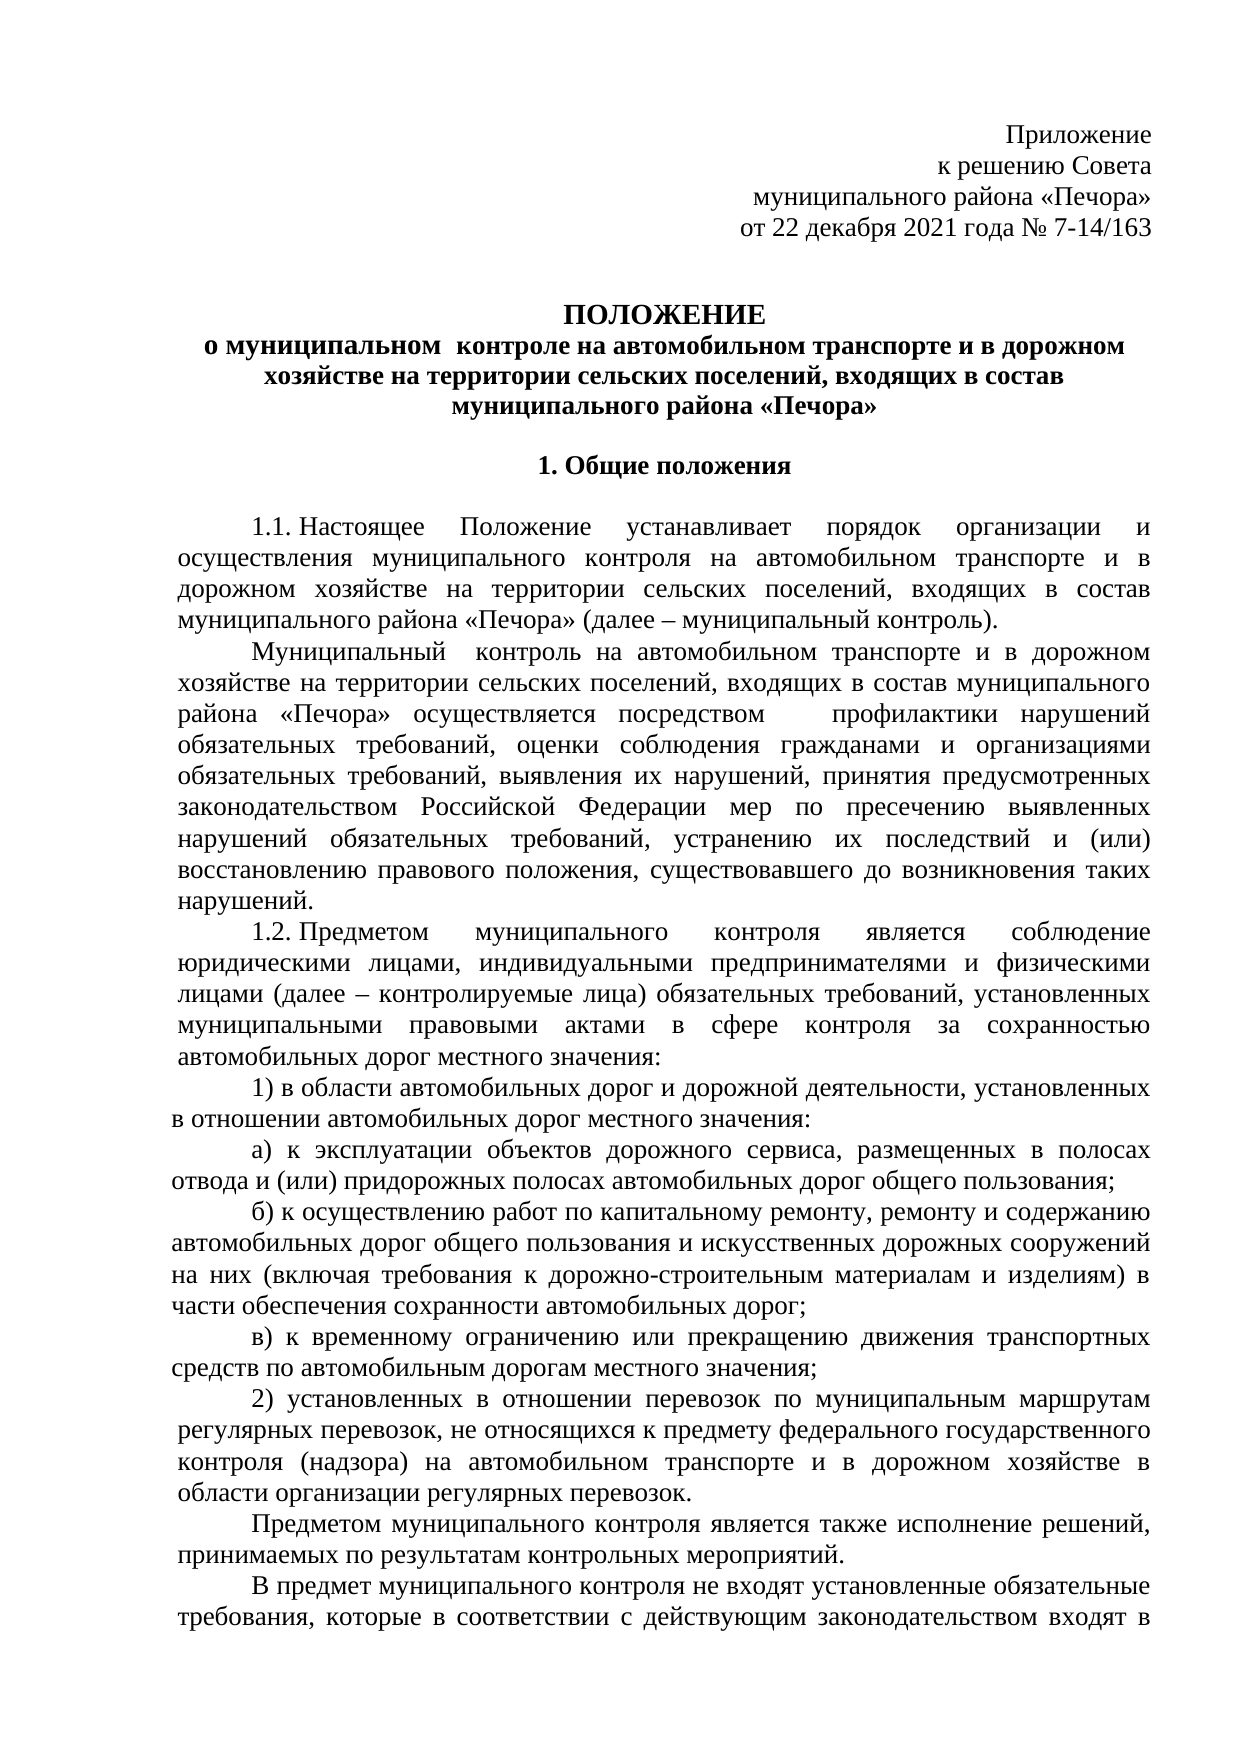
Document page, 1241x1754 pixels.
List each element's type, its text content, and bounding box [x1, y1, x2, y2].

text ПОЛОЖЕНИЕ о муниципальном контроле на автомобильном транспорте и в дорожном хозяйстве на территории сельских поселений, входящих в состав муниципального района «Печора» [177, 300, 1152, 450]
list Общие положения [177, 450, 1152, 480]
text Приложение [177, 118, 1152, 149]
text Предметом муниципального контроля является также исполнение решений, принимаемых по результатам контрольных мероприятий. [177, 1507, 1152, 1569]
text от 22 декабря 2021 года № 7-14/163 [177, 212, 1152, 243]
text в) к временному ограничению или прекращению движения транспортных средств по автомобильным дорогам местного значения; [171, 1320, 1152, 1382]
text 2) установленных в отношении перевозок по муниципальным маршрутам регулярных перевозок, не относящихся к предмету федерального государственного контроля (надзора) на автомобильном транспорте и в дорожном хозяйстве в области организации регулярных перевозок. [177, 1382, 1152, 1507]
text к решению Совета [177, 149, 1152, 180]
list Настоящее Положение устанавливает порядок организации и осуществления муниципального контроля на автомобильном транспорте и в дорожном хозяйстве на территории сельских поселений, входящих в состав муниципального района «Печора» (далее – муниципальный контроль). [177, 510, 1152, 635]
list Предметом муниципального контроля является соблюдение юридическими лицами, индивидуальными предпринимателями и физическими лицами (далее – контролируемые лица) обязательных требований, установленных муниципальными правовыми актами в сфере контроля за сохранностью автомобильных дорог местного значения: [177, 915, 1152, 1071]
text 1) в области автомобильных дорог и дорожной деятельности, установленных в отношении автомобильных дорог местного значения: [171, 1071, 1152, 1133]
text Муниципальный контроль на автомобильном транспорте и в дорожном хозяйстве на территории сельских поселений, входящих в состав муниципального района «Печора» осуществляется посредством профилактики нарушений обязательных требований, оценки соблюдения гражданами и организациями обязательных требований, выявления их нарушений, принятия предусмотренных законодательством Российской Федерации мер по пресечению выявленных нарушений обязательных требований, устранению их последствий и (или) восстановлению правового положения, существовавшего до возникновения таких нарушений. [177, 635, 1152, 915]
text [177, 1569, 1152, 1631]
text б) к осуществлению работ по капитальному ремонту, ремонту и содержанию автомобильных дорог общего пользования и искусственных дорожных сооружений на них (включая требования к дорожно-строительным материалам и изделиям) в части обеспечения сохранности автомобильных дорог; [171, 1195, 1152, 1320]
text муниципального района «Печора» [177, 180, 1152, 212]
text а) к эксплуатации объектов дорожного сервиса, размещенных в полосах отвода и (или) придорожных полосах автомобильных дорог общего пользования; [171, 1133, 1152, 1195]
